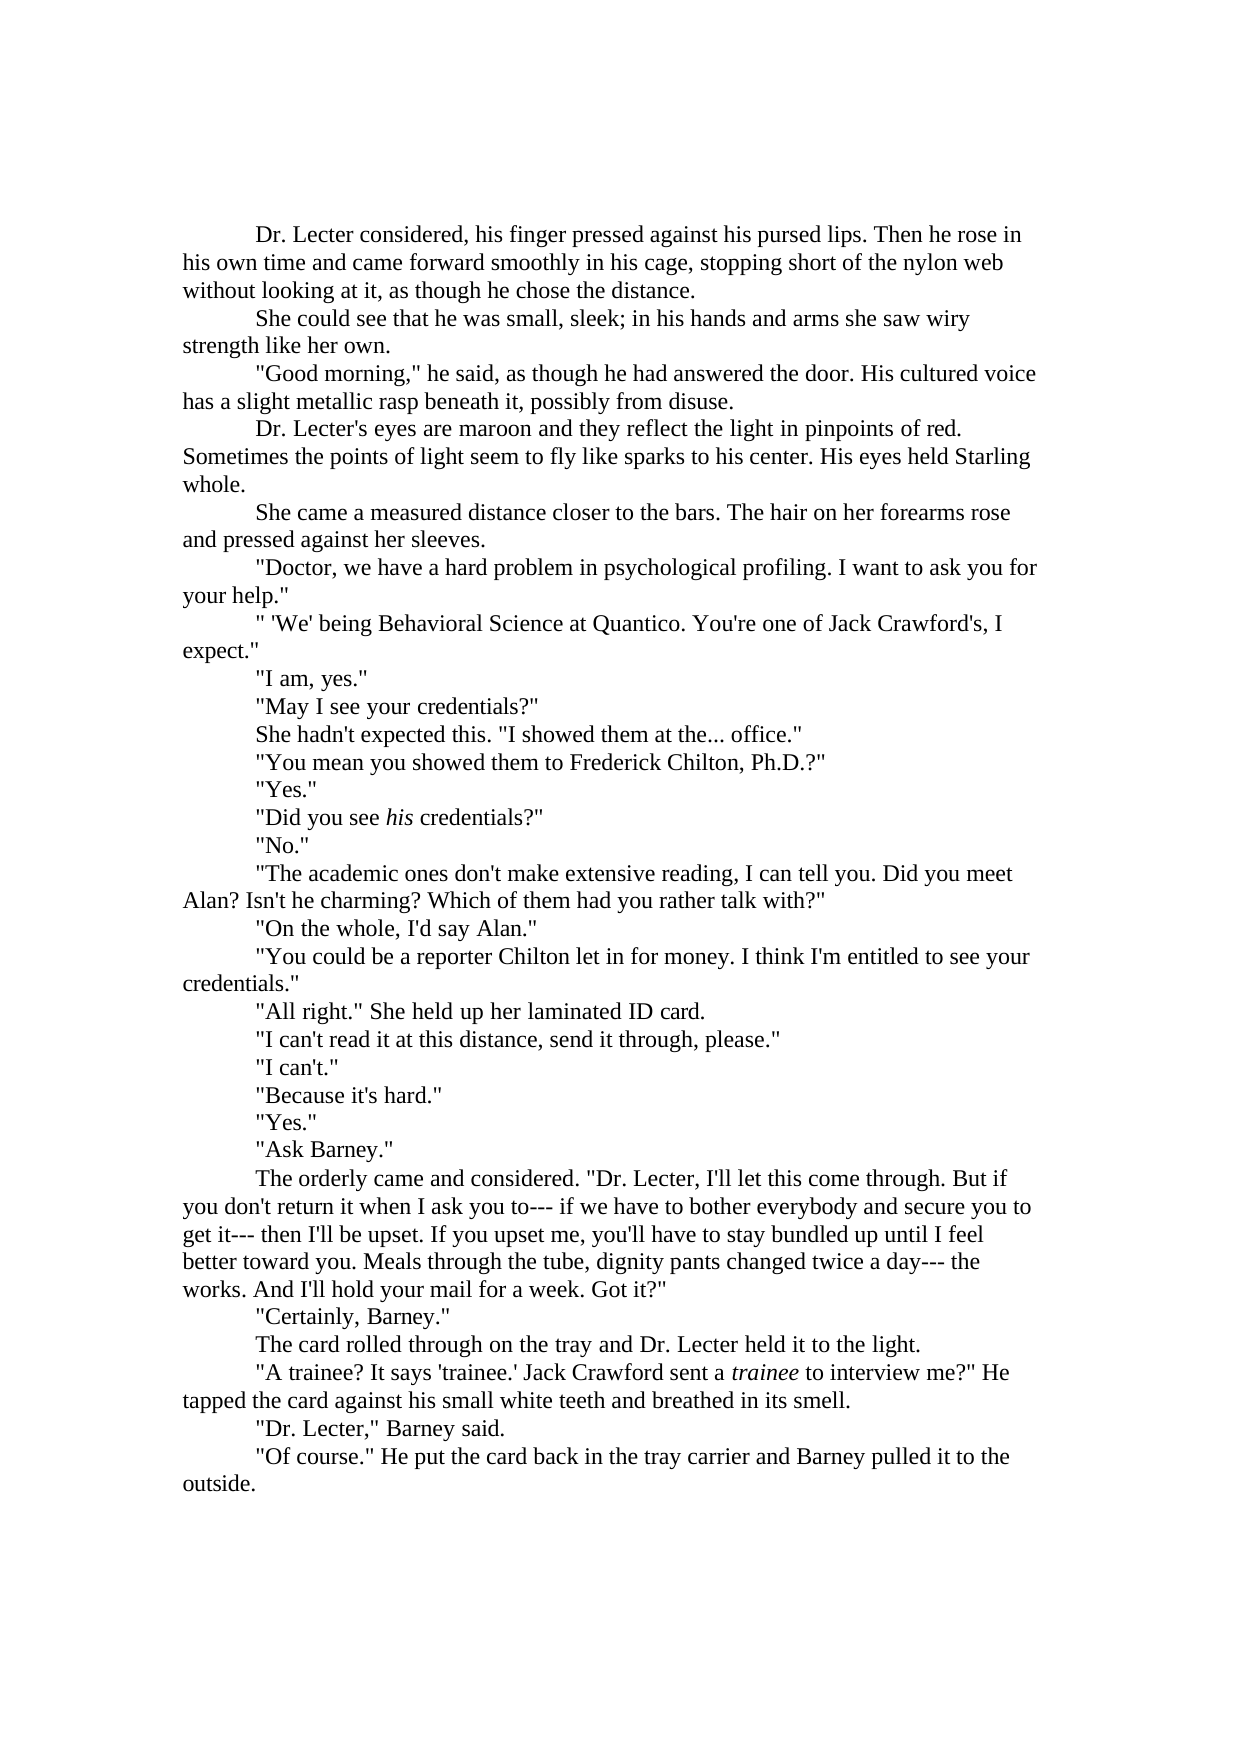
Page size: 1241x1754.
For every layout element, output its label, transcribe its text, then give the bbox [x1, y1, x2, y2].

text " 'We' being Behavioral Science at Quantico. You're one of Jack Crawford's, I expect." [182, 609, 1051, 664]
text She could see that he was small, sleek; in his hands and arms she saw wiry strength like her own. [182, 304, 1040, 359]
text "Dr. Lecter," Barney said. [255, 1414, 1142, 1441]
text She hadn't expected this. "I showed them at the... office." "You mean you showed them to Frederick Chilton, Ph.D.?" "Yes." [255, 720, 849, 803]
text "I am, yes." [255, 664, 1142, 692]
text Sometimes the points of light seem to fly like sparks to his center. His eyes held Starling whole. [182, 442, 1051, 498]
text "Doctor, we have a hard problem in psychological profiling. I want to ask you for your help." [182, 553, 1051, 608]
text "May I see your credentials?" [255, 692, 1142, 719]
text "Did you see his credentials?" "No." [255, 803, 591, 858]
text "Of course." He put the card back in the tray carrier and Barney pulled it to the outside. [182, 1442, 1051, 1497]
text "Ask Barney." [255, 1136, 1142, 1163]
text The orderly came and considered. "Dr. Lecter, I'll let this come through. But if you don't return it when I ask you to--- if we have to bother everybody and secure you to get it--- then I'll be upset. If you upset me, you'll have to stay bundled up until I feel better toward you. Meals through the tube, dignity pants changed twice a day--- the works. And I'll hold your mail for a week. Got it?" [182, 1164, 1040, 1303]
text Dr. Lecter's eyes are maroon and they reflect the light in pinpoints of red. [255, 415, 1142, 442]
text "Good morning," he said, as though he had answered the door. His cultured voice has a slight metallic rasp beneath it, possibly from disuse. [182, 359, 1051, 415]
text "Because it's hard." "Yes." [255, 1081, 481, 1136]
text She came a measured distance closer to the bars. The hair on her forearms rose and pressed against her sleeves. [182, 498, 1040, 553]
text "A trainee? It says 'trainee.' Jack Crawford sent a trainee to interview me?" He tapped the card against his small white teeth and breathed in its smell. [182, 1358, 1051, 1413]
text "The academic ones don't make extensive reading, I can tell you. Did you meet Alan? Isn't he charming? Which of them had you rather talk with?" [182, 859, 1051, 914]
text Dr. Lecter considered, his finger pressed against his pursed lips. Then he rose in his own time and came forward smoothly in his cage, stopping short of the nylon web without looking at it, as though he chose the distance. [182, 220, 1040, 303]
text "I can't read it at this distance, send it through, please." "I can't." [255, 1025, 794, 1080]
text "On the whole, I'd say Alan." [255, 914, 1142, 942]
text "You could be a reporter Chilton let in for money. I think I'm entitled to see your credentials." [182, 942, 1051, 997]
text "All right." She held up her laminated ID card. [255, 997, 1142, 1025]
text "Certainly, Barney." [255, 1303, 1142, 1330]
text The card rolled through on the tray and Dr. Lecter held it to the light. [255, 1330, 1142, 1358]
